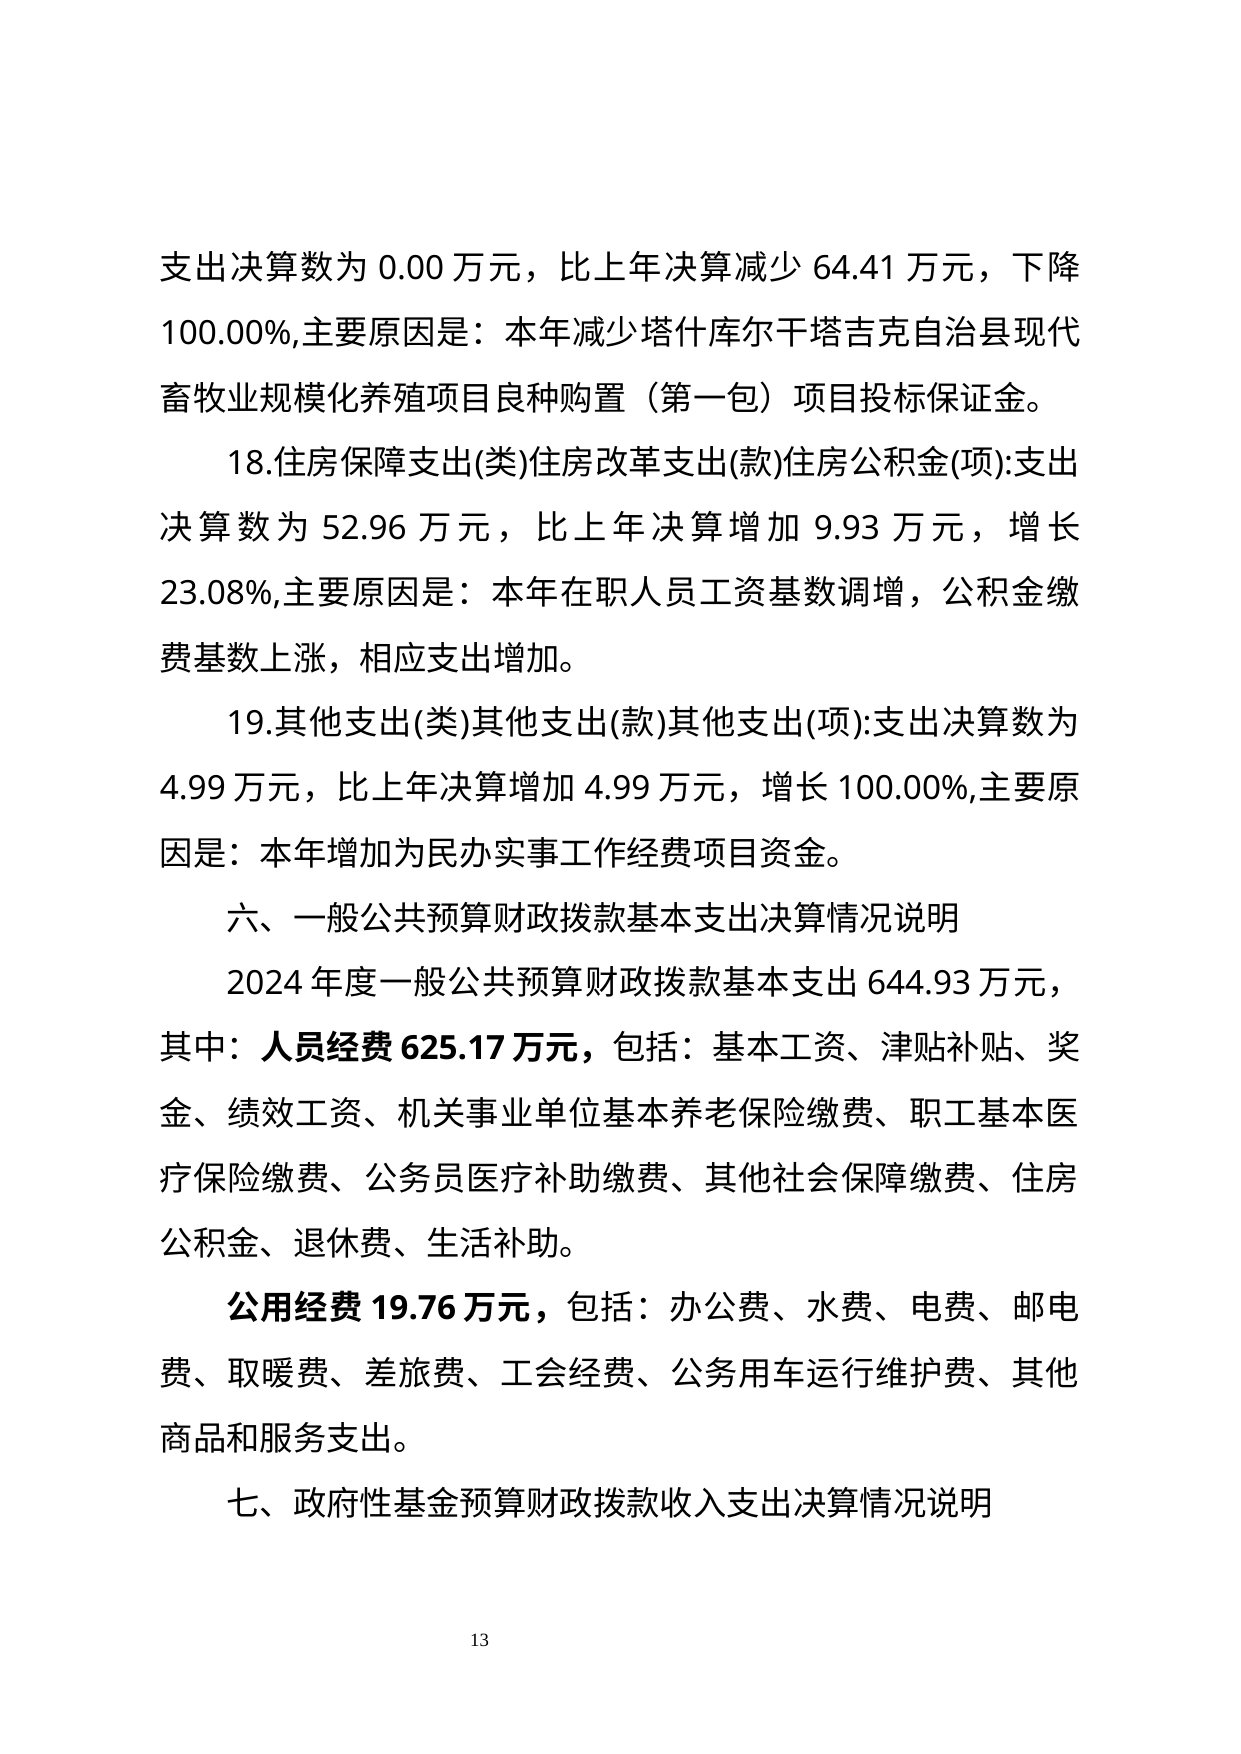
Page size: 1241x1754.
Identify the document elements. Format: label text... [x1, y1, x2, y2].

text 六、一般公共预算财政拨款基本支出决算情况说明 [159, 883, 1081, 948]
text 七、政府性基金预算财政拨款收入支出决算情况说明 [159, 1468, 1081, 1533]
text 2024年度一般公共预算财政拨款基本支出644.93万元，其中：人员经费625.17万元，包括：基本工资、津贴补贴、奖金、绩效工资、机关事业单位基本养老保险缴费、职工基本医疗保险缴费、公务员医疗补助缴费、其他社会保障缴费、住房公积金、退休费、生活补助。 [159, 948, 1081, 1273]
text 公用经费19.76万元，包括：办公费、水费、电费、邮电费、取暖费、差旅费、工会经费、公务用车运行维护费、其他商品和服务支出。 [159, 1273, 1081, 1468]
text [159, 233, 1081, 428]
text 19.其他支出(类)其他支出(款)其他支出(项):支出决算数为4.99万元，比上年决算增加4.99万元，增长100.00%,主要原因是：本年增加为民办实事工作经费项目资金。 [159, 688, 1081, 883]
text 18.住房保障支出(类)住房改革支出(款)住房公积金(项):支出决算数为52.96万元，比上年决算增加9.93万元，增长23.08%,主要原因是：本年在职人员工资基数调增，公积金缴费基数上涨，相应支出增加。 [159, 428, 1081, 688]
